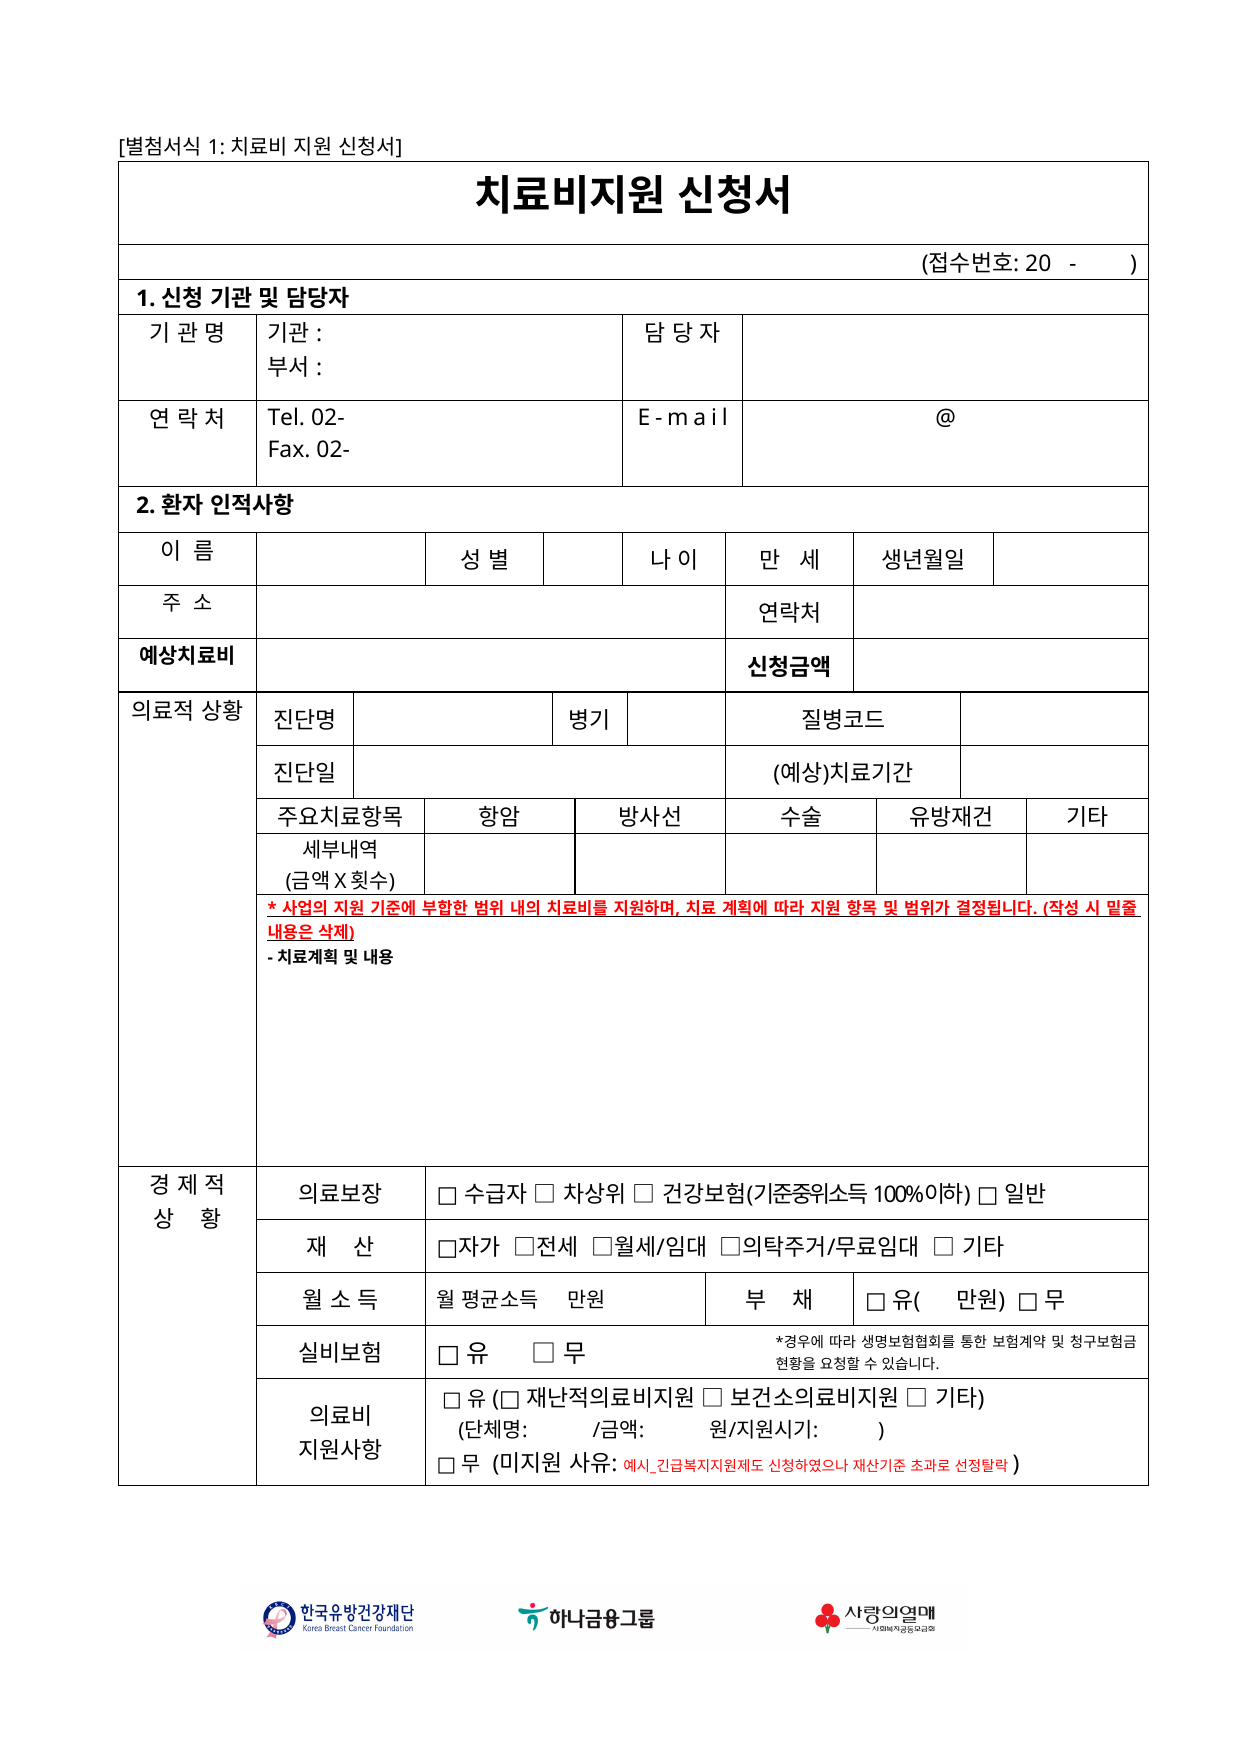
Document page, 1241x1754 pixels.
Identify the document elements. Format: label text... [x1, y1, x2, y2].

table_cell 만 세 [726, 533, 853, 585]
table_cell 수술 [726, 799, 876, 833]
table_cell Tel. 02- Fax. 02- [257, 401, 622, 486]
table_cell 담 당 자 [623, 315, 742, 400]
text [별첨서식 1: 치료비 지원 신청서] [118, 130, 1090, 160]
table_cell 진단명 [257, 693, 353, 744]
table_cell 월 평균소득 만원 [426, 1273, 705, 1325]
table_cell 성 별 [426, 533, 543, 585]
table_cell 의료보장 [257, 1167, 425, 1219]
table_cell 의료적 상황 [119, 693, 256, 1166]
table_cell 실비보험 [257, 1326, 425, 1378]
table_cell 주 소 [119, 586, 256, 638]
table_cell 연 락 처 [119, 401, 256, 486]
table_cell 신청금액 [726, 639, 853, 691]
table_cell 유방재건 [877, 799, 1026, 833]
table_header 치료비지원 신청서 [119, 162, 1148, 244]
table_cell □ 유 □ 무 [426, 1326, 764, 1378]
table_cell 방사선 [576, 799, 725, 833]
table_cell [628, 693, 725, 744]
table_cell 병기 [553, 693, 627, 744]
table_cell [257, 586, 725, 638]
table_cell 예상치료비 [119, 639, 256, 691]
table_cell 1. 신청 기관 및 담당자 [119, 280, 1148, 314]
table_cell 연락처 [726, 586, 853, 638]
table_cell 2. 환자 인적사항 [119, 487, 1148, 532]
table_cell (접수번호: 20 - ) [119, 245, 1148, 279]
table_cell 주요치료항목 [257, 799, 424, 833]
table_cell [425, 834, 574, 894]
table_cell 질병코드 [726, 693, 960, 744]
table_cell [994, 533, 1148, 585]
table_cell □자가 □전세 □월세/임대 □의탁주거/무료임대 □ 기타 [426, 1220, 1148, 1272]
table_cell 부 채 [706, 1273, 853, 1325]
table_cell [576, 834, 725, 894]
table_cell @ [743, 401, 1148, 486]
table_cell 의료비 지원사항 [257, 1379, 425, 1484]
table_cell □ 유( 만원) □ 무 [854, 1273, 1148, 1325]
table_cell 기 관 명 [119, 315, 256, 400]
table_cell 나 이 [623, 533, 725, 585]
table_cell 항암 [425, 799, 574, 833]
table_cell 진단일 [257, 746, 353, 798]
table_cell [354, 693, 552, 744]
table_cell [854, 639, 1148, 691]
table_cell [257, 639, 725, 691]
table_cell 세부내역 (금액X횟수) [257, 834, 424, 894]
table_cell E-mail [623, 401, 742, 486]
table_cell [726, 834, 876, 894]
table_cell □ 수급자 □ 차상위 □ 건강보험(기준중위소득 100%이하) □ 일반 [426, 1167, 1148, 1219]
picture [237, 1585, 971, 1651]
table_cell 재 산 [257, 1220, 425, 1272]
table_cell 경 제 적 상 황 [119, 1167, 256, 1484]
table_cell * 사업의 지원 기준에 부합한 범위 내의 치료비를 지원하며, 치료 계획에 따라 지원 항목 및 범위가 결정됩니다. (작성 시 밑줄 내용은 삭제) - 치료계획 및 내용 [257, 895, 1148, 1166]
table_cell □ 유 (□ 재난적의료비지원 □ 보건소의료비지원 □ 기타) (단체명: /금액: 원/지원시기: ) □ 무 (미지원 사유: 예시_긴급복지지원제도 신청하였으나 재산기준 초과로 선정탈락 ) [426, 1379, 1148, 1484]
table_cell [257, 533, 425, 585]
table_cell 기관 : 부서 : [257, 315, 622, 400]
table_cell [743, 315, 1148, 400]
table_cell [354, 746, 725, 798]
table_cell 생년월일 [854, 533, 993, 585]
table_cell [544, 533, 622, 585]
table_cell 월 소 득 [257, 1273, 425, 1325]
table_cell 이 름 [119, 533, 256, 585]
table_cell [961, 746, 1148, 798]
table_cell [1027, 834, 1148, 894]
table_cell (예상)치료기간 [726, 746, 960, 798]
table_cell [854, 586, 1148, 638]
table_cell *경우에 따라 생명보험협회를 통한 보험계약 및 청구보험금 현황을 요청할 수 있습니다. [764, 1326, 1148, 1378]
table_cell 기타 [1027, 799, 1148, 833]
table_cell [877, 834, 1026, 894]
table_cell [961, 693, 1148, 744]
